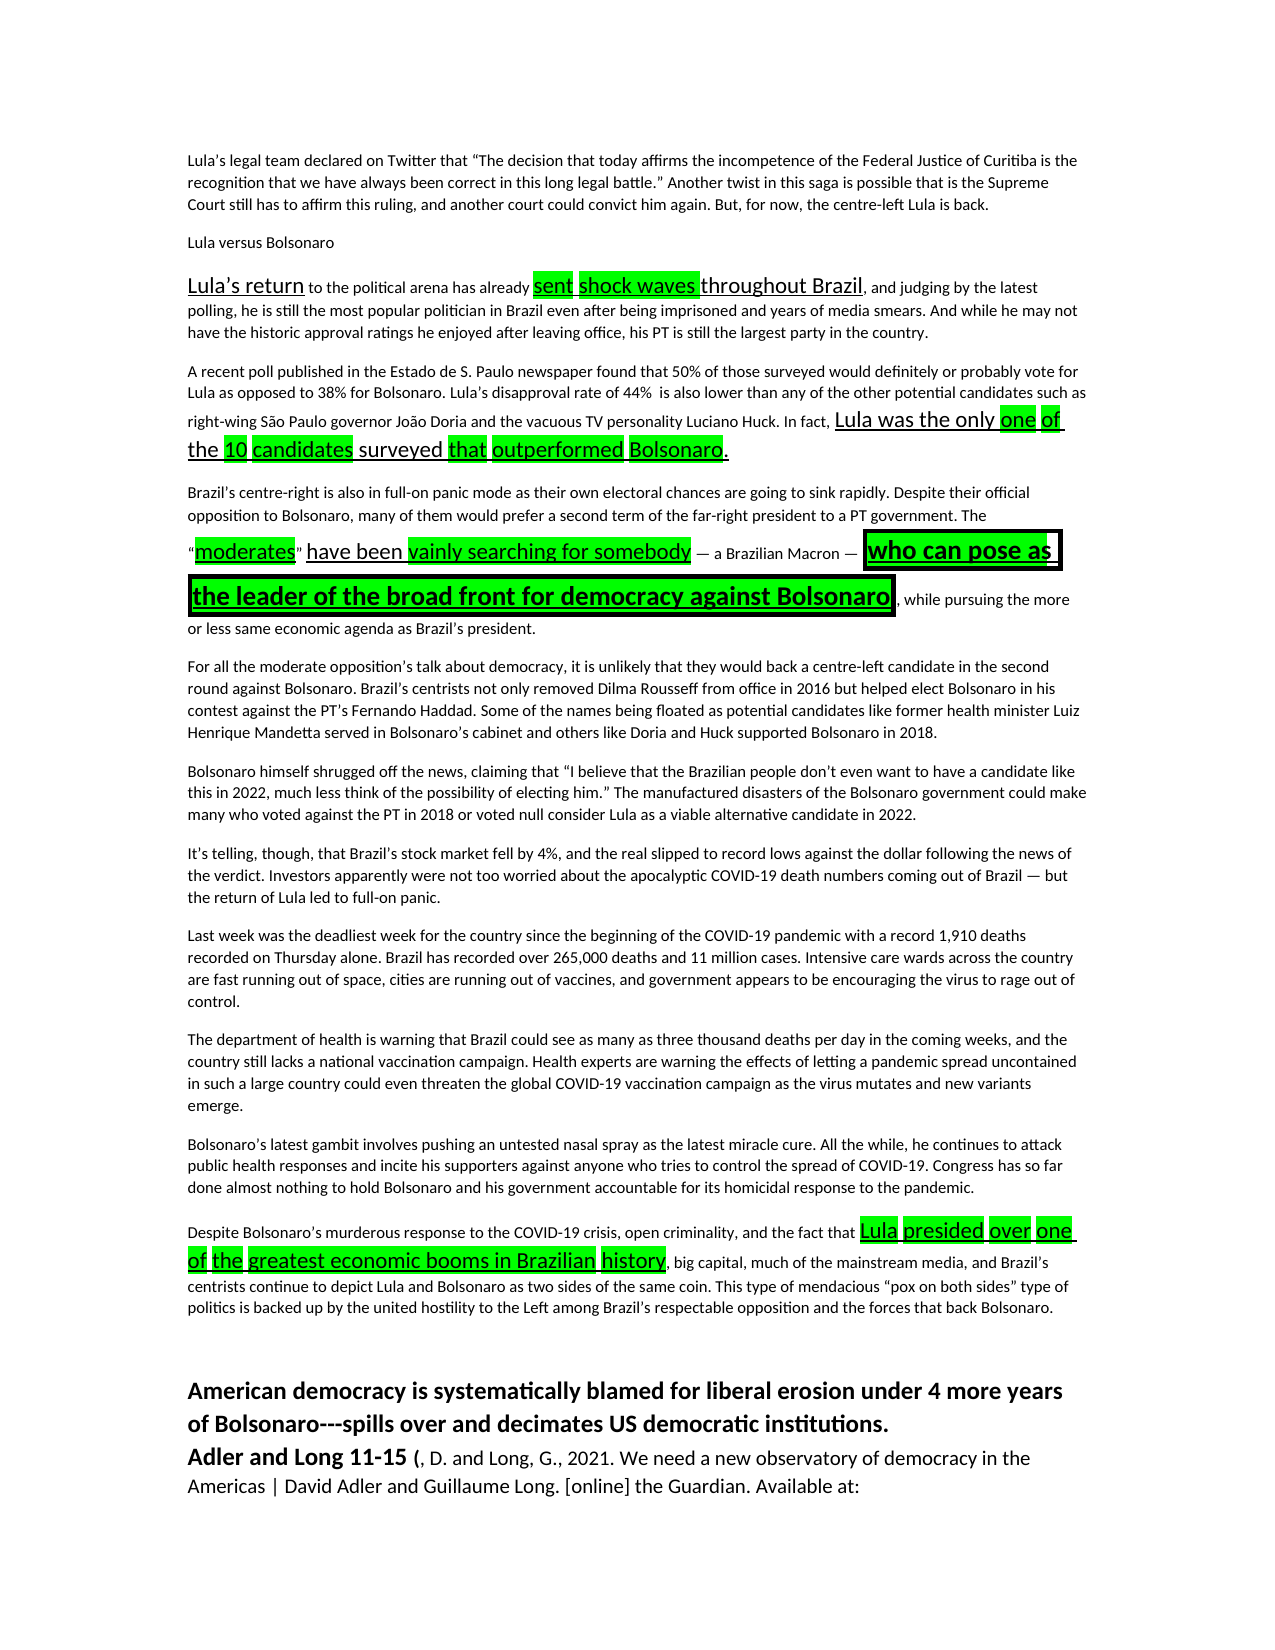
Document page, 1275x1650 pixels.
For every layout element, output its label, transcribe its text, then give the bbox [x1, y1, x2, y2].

text Lula versus Bolsonaro [187, 232, 1087, 253]
text Last week was the deadliest week for the country since the beginning of the COVID-19 pandemic with a record 1,910 deaths recorded on Thursday alone. Brazil has recorded over 265,000 deaths and 11 million cases. Intensive care wards across the country are fast running out of space, cities are running out of vaccines, and government appears to be encouraging the virus to rage out of control. [187, 925, 1087, 1011]
text Bolsonaro’s latest gambit involves pushing an untested nasal spray as the latest miracle cure. All the while, he continues to attack public health responses and incite his supporters against anyone who tries to control the spread of COVID-19. Congress has so far done almost nothing to hold Bolsonaro and his government accountable for its homicidal response to the pandemic. [187, 1134, 1087, 1198]
text A recent poll published in the Estado de S. Paulo newspaper found that 50% of those surveyed would definitely or probably vote for Lula as opposed to 38% for Bolsonaro. Lula’s disapproval rate of 44% is also lower than any of the other potential candidates such as right-wing São Paulo governor João Doria and the vacuous TV personality Luciano Huck. In fact, Lula was the only one of the 10 candidates surveyed that outperformed Bolsonaro. [187, 361, 1087, 463]
text For all the moderate opposition’s talk about democracy, it is unlikely that they would back a centre-left candidate in the second round against Bolsonaro. Brazil’s centrists not only removed Dilma Rousseff from office in 2016 but helped elect Bolsonaro in his contest against the PT’s Fernando Haddad. Some of the names being floated as potential candidates like former health minister Luiz Henrique Mandetta served in Bolsonaro’s cabinet and others like Doria and Huck supported Bolsonaro in 2018. [187, 657, 1087, 743]
subtitle American democracy is systematically blamed for liberal erosion under 4 more years of Bolsonaro---spills over and decimates US democratic institutions. [187, 1375, 1087, 1438]
text Lula’s legal team declared on Twitter that “The decision that today affirms the incompetence of the Federal Justice of Curitiba is the recognition that we have always been correct in this long legal battle.” Another twist in this saga is possible that is the Supreme Court still has to affirm this ruling, and another court could convict him again. But, for now, the centre-left Lula is back. [187, 150, 1087, 214]
text Despite Bolsonaro’s murderous response to the COVID-19 crisis, open criminality, and the fact that Lula presided over one of the greatest economic booms in Brazilian history, big capital, much of the mainstream media, and Brazil’s centrists continue to depict Lula and Bolsonaro as two sides of the same coin. This type of mendacious “pox on both sides” type of politics is backed up by the united hostility to the Left among Brazil’s respectable opposition and the forces that back Bolsonaro. [187, 1216, 1087, 1318]
text Bolsonaro himself shrugged off the news, claiming that “I believe that the Brazilian people don’t even want to have a candidate like this in 2022, much less think of the possibility of electing him.” The manufactured disasters of the Bolsonaro government could make many who voted against the PT in 2018 or voted null consider Lula as a viable alternative candidate in 2022. [187, 761, 1087, 825]
text It’s telling, though, that Brazil’s stock market fell by 4%, and the real slipped to record lows against the dollar following the news of the verdict. Investors apparently were not too worried about the apocalyptic COVID-19 death numbers coming out of Brazil — but the return of Lula led to full-on panic. [187, 843, 1087, 907]
text Brazil’s centre-right is also in full-on panic mode as their own electoral chances are going to sink rapidly. Despite their official opposition to Bolsonaro, many of them would prefer a second term of the far-right president to a PT government. The “moderates” have been vainly searching for somebody — a Brazilian Macron — who can pose as the leader of the broad front for democracy against Bolsonaro, while pursuing the more or less same economic agenda as Brazil’s president. [187, 482, 1087, 638]
text Lula’s return to the political arena has already sent shock waves throughout Brazil, and judging by the latest polling, he is still the most popular politician in Brazil even after being imprisoned and years of media smears. And while he may not have the historic approval ratings he enjoyed after leaving office, his PT is still the largest party in the country. [187, 271, 1087, 343]
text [187, 1441, 1087, 1498]
text The department of health is warning that Brazil could see as many as three thousand deaths per day in the coming weeks, and the country still lacks a national vaccination campaign. Health experts are warning the effects of letting a pandemic spread uncontained in such a large country could even threaten the global COVID-19 vaccination campaign as the virus mutates and new variants emerge. [187, 1029, 1087, 1116]
